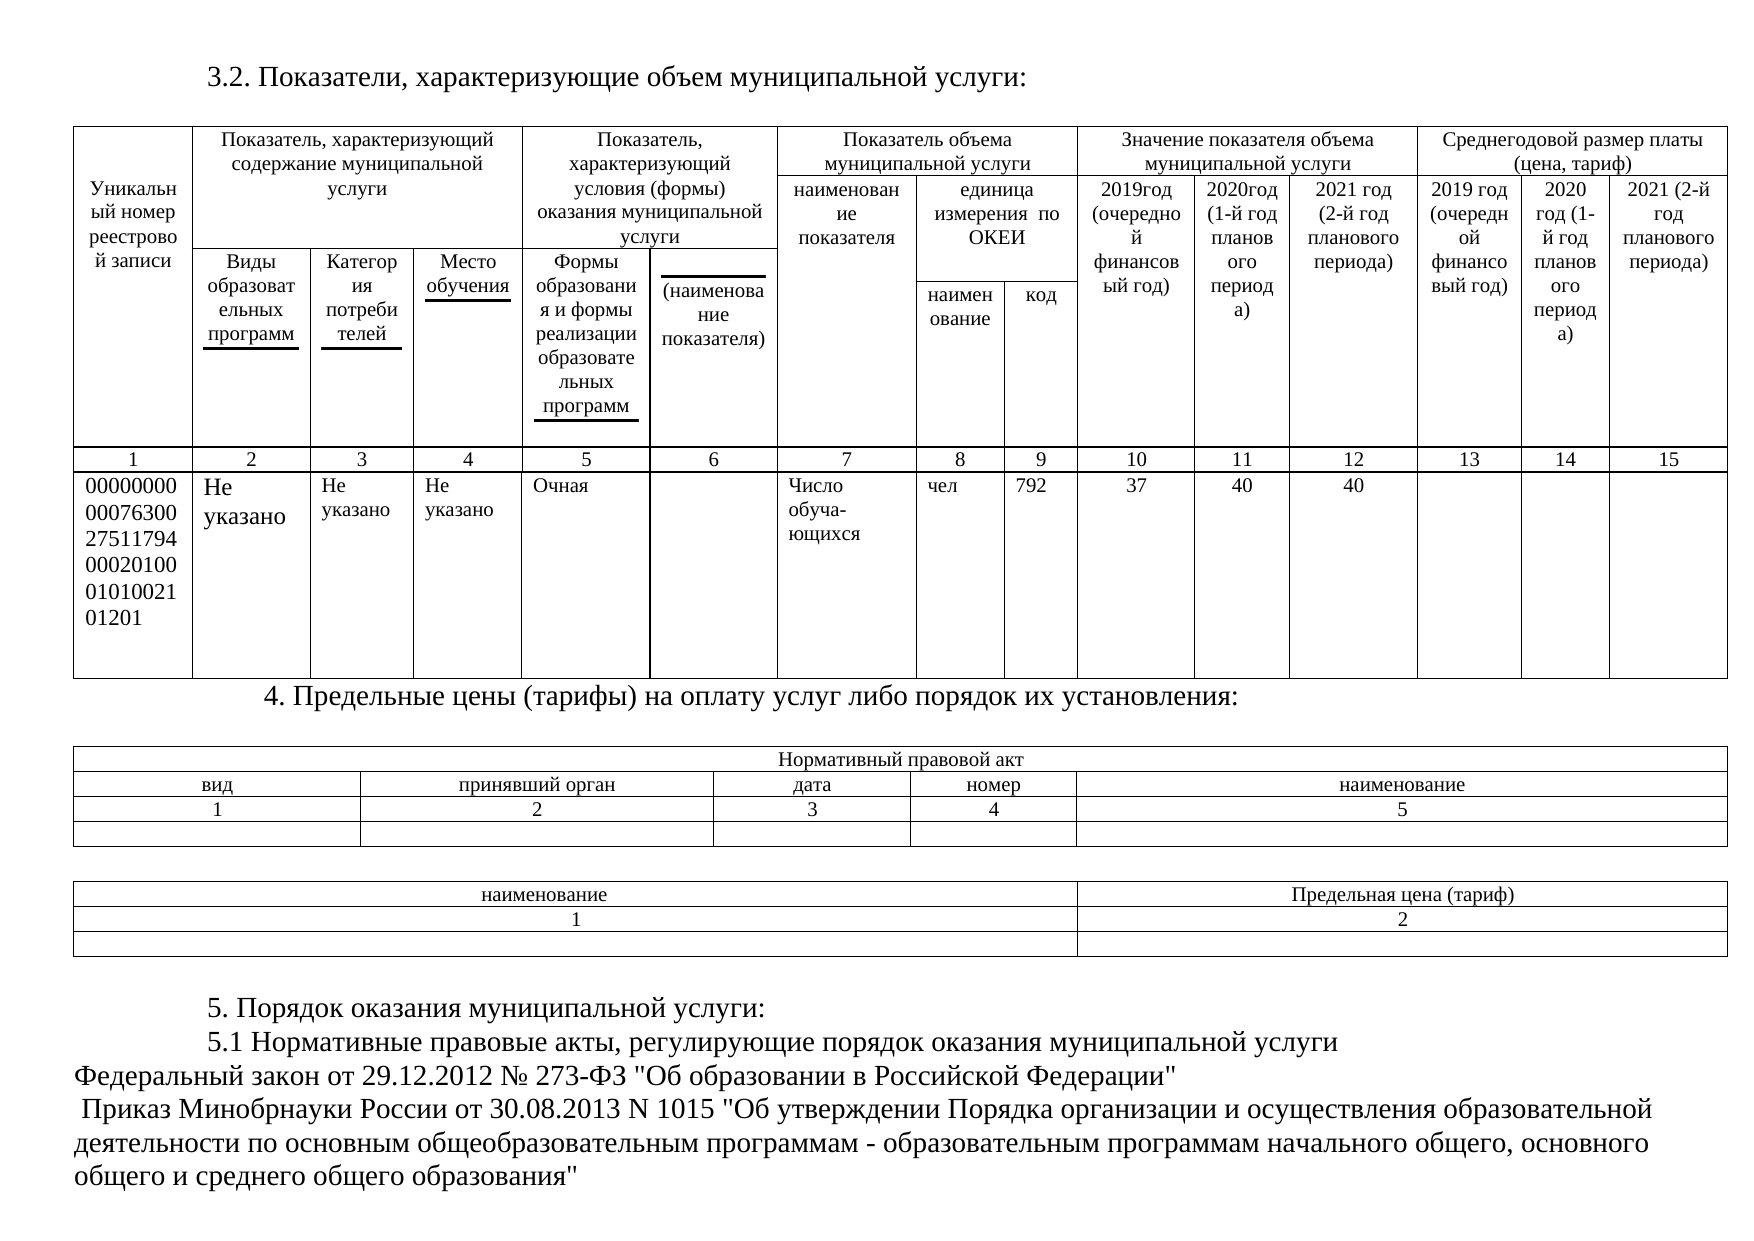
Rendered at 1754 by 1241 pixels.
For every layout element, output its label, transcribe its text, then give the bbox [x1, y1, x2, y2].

table_header Предельная цена (тариф) [1078, 882, 1727, 906]
table_header Показатель объема муниципальной услуги [778, 127, 1077, 175]
table_cell 2021 (2-й год планового периода) [1610, 176, 1727, 446]
text 4. Предельные цены (тарифы) на оплату услуг либо порядок их установления: [74, 679, 1698, 712]
table_cell 2021 год (2-й год планового периода) [1290, 176, 1417, 446]
table_cell 13 [1418, 448, 1521, 471]
table_cell 1 [74, 797, 360, 821]
table_cell единица измерения по ОКЕИ [917, 176, 1077, 281]
text 3.2. Показатели, характеризующие объем муниципальной услуги: [148, 59, 1698, 93]
table_cell 2020 год (1-й год планового периода) [1522, 176, 1609, 446]
table_header Среднегодовой размер платы (цена, тариф) [1418, 127, 1727, 175]
text Приказ Минобрнауки России от 30.08.2013 N 1015 "Об утверждении Порядка организации и осуществления образовательной деятельности по основным общеобразовательным программам - образовательным программам начального общего, основного общего и среднего общего образования" [74, 1091, 1698, 1192]
table_cell 10 [1078, 448, 1194, 471]
table_cell 792 [1005, 473, 1077, 677]
table_cell 1 [74, 907, 1077, 931]
table_cell [1522, 473, 1609, 677]
table_header Нормативный правовой акт [74, 747, 1727, 771]
table_cell 2019 год (очередной финансовый год) [1418, 176, 1521, 446]
table_cell код [1005, 282, 1077, 446]
table_cell 2 [361, 797, 713, 821]
table_cell Не указано [193, 473, 310, 677]
table_header Значение показателя объема муниципальной услуги [1078, 127, 1417, 175]
table_cell 37 [1078, 473, 1194, 677]
table_cell [651, 473, 777, 677]
table_cell 14 [1522, 448, 1609, 471]
text Федеральный закон от 29.12.2012 № 273-ФЗ "Об образовании в Российской Федерации" [74, 1058, 1698, 1091]
table_cell 3 [311, 448, 413, 471]
table_cell 2 [1078, 907, 1727, 931]
table_cell 1 [74, 448, 192, 471]
table_cell наименование показателя [778, 176, 916, 446]
table_cell 40 [1195, 473, 1289, 677]
table_cell 5 [523, 448, 649, 471]
table_cell Виды образовательных программ [193, 249, 310, 446]
table_cell Не указано [414, 473, 521, 677]
table_cell 7 [778, 448, 916, 471]
table_cell 40 [1290, 473, 1417, 677]
table_cell [1077, 822, 1727, 846]
table_cell Категория потребителей [311, 249, 413, 446]
table_cell 9 [1005, 448, 1077, 471]
table_cell 4 [911, 797, 1076, 821]
table_cell (наименование показателя) [651, 249, 777, 446]
table_cell [714, 822, 910, 846]
table_cell [74, 932, 1077, 956]
table_cell [1078, 932, 1727, 956]
table_cell [1610, 473, 1727, 677]
table_cell [74, 822, 360, 846]
table_cell 000000000007630027511794000201000101002101201 [74, 473, 192, 677]
table_cell [361, 822, 713, 846]
table_cell принявший орган [361, 772, 713, 796]
table_cell наименование [917, 282, 1004, 446]
table_cell 2 [193, 448, 310, 471]
table_cell 2019год (очередной финансовый год) [1078, 176, 1194, 446]
table_cell [1418, 473, 1521, 677]
table_cell вид [74, 772, 360, 796]
table_header Уникальный номер реестровой записи [74, 127, 192, 446]
table_cell 4 [414, 448, 522, 471]
table_cell наименование [1077, 772, 1727, 796]
table_cell номер [911, 772, 1076, 796]
table_cell 12 [1290, 448, 1417, 471]
table_cell 2020год (1-й год планового периода) [1195, 176, 1289, 446]
table_cell 5 [1077, 797, 1727, 821]
table_cell Не указано [311, 473, 413, 677]
table_cell 15 [1610, 448, 1727, 471]
text 5.1 Нормативные правовые акты, регулирующие порядок оказания муниципальной услуги [207, 1024, 1698, 1058]
table_cell 11 [1195, 448, 1289, 471]
table_cell 3 [714, 797, 910, 821]
table_cell дата [714, 772, 910, 796]
table_header Показатель, характеризующий условия (формы) оказания муниципальной услуги [523, 127, 777, 248]
table_cell 8 [917, 448, 1004, 471]
table_cell Формы образования и формы реализации образовательных программ [523, 249, 649, 446]
table_cell чел [917, 473, 1004, 677]
table_cell Место обучения [414, 249, 522, 446]
table_header Показатель, характеризующий содержание муниципальной услуги [193, 127, 522, 248]
text 5. Порядок оказания муниципальной услуги: [207, 991, 1698, 1024]
table_header наименование [74, 882, 1077, 906]
table_cell [911, 822, 1076, 846]
table_cell Число обуча-ющихся [778, 473, 916, 677]
table_cell 6 [651, 448, 777, 471]
table_cell Очная [522, 473, 649, 677]
